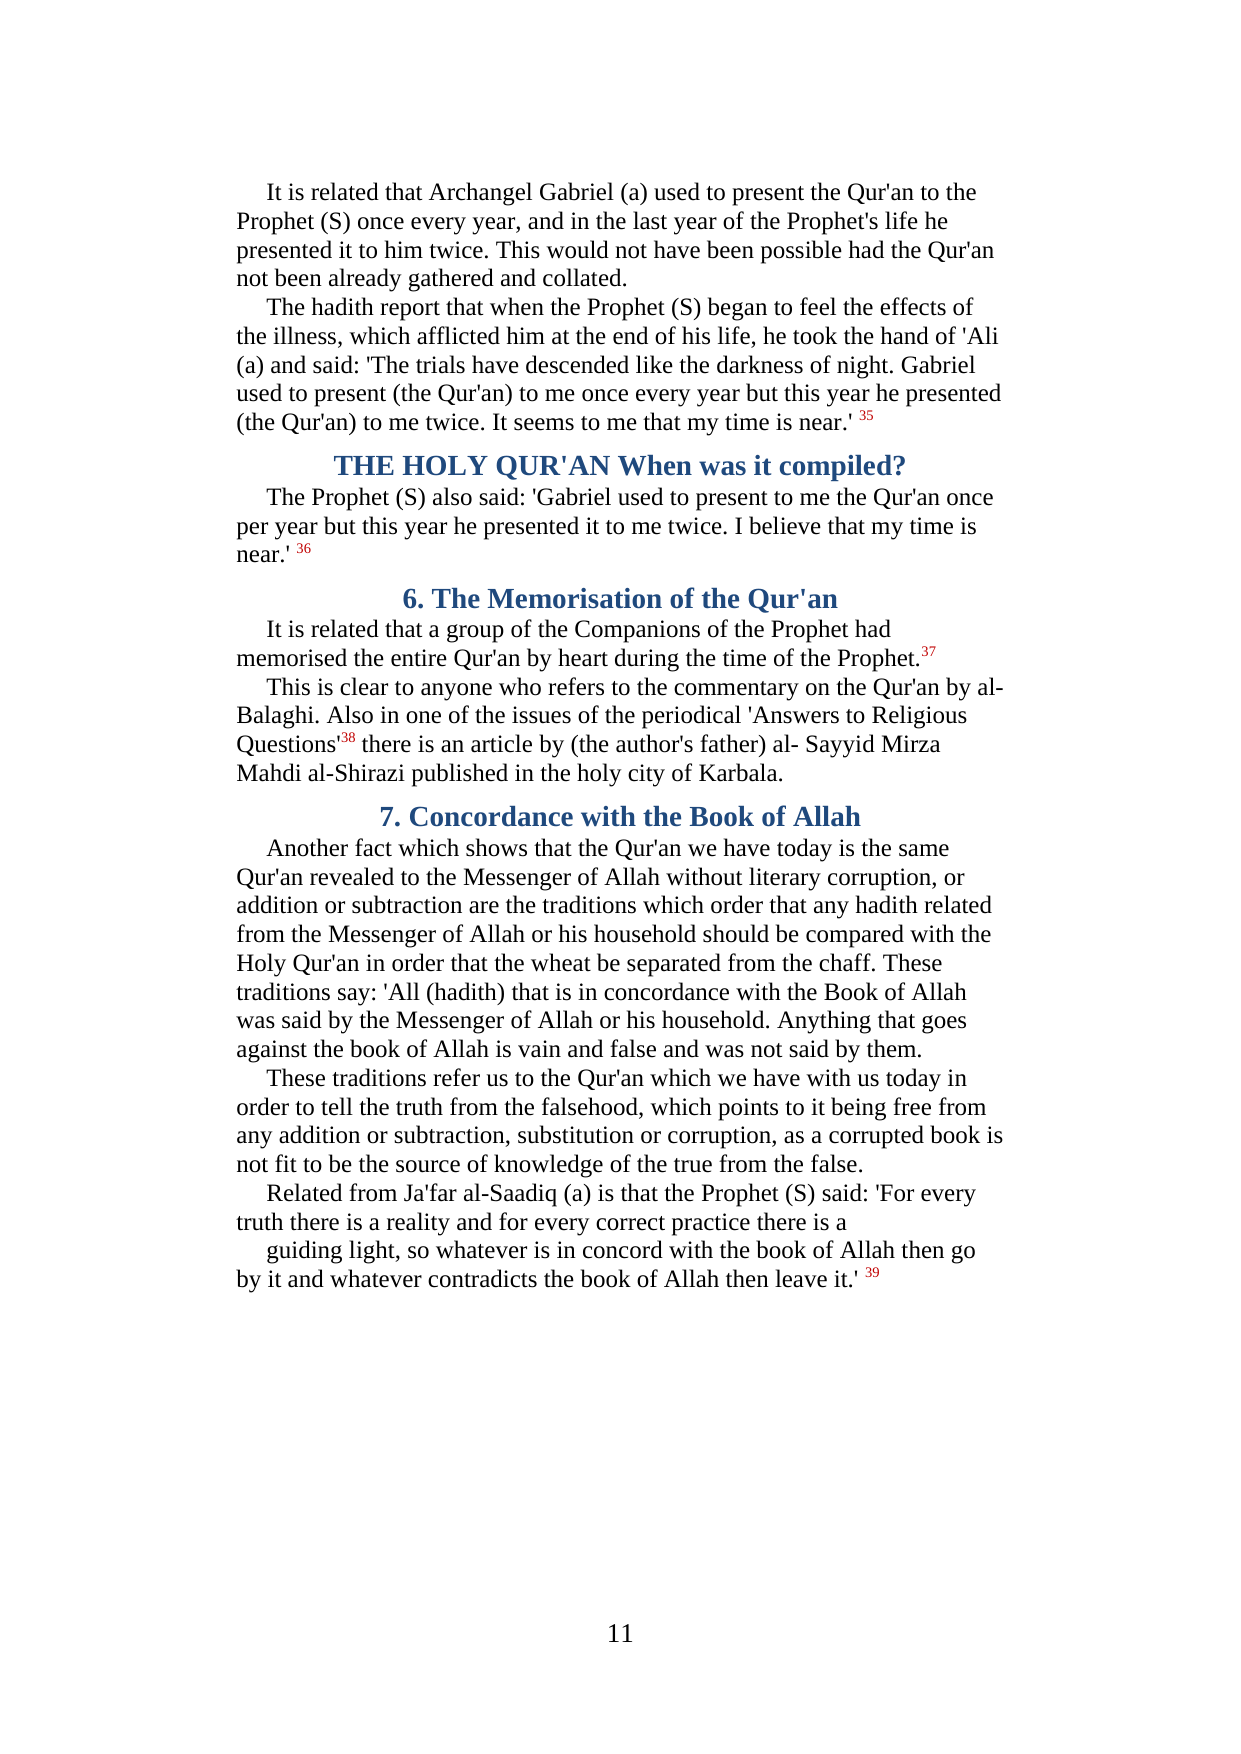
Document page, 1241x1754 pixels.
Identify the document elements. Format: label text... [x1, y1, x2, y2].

text These traditions refer us to the Qur'an which we have with us today in order to tell the truth from the falsehood, which points to it being free from any addition or subtraction, substitution or corruption, as a corrupted book is not fit to be the source of knowledge of the true from the false. [236, 1063, 1004, 1178]
text Another fact which shows that the Qur'an we have today is the same Qur'an revealed to the Messenger of Allah without literary corruption, or addition or subtraction are the traditions which order that any hadith related from the Messenger of Allah or his household should be compared with the Holy Qur'an in order that the wheat be separated from the chaff. These traditions say: 'All (hadith) that is in concordance with the Book of Allah was said by the Messenger of Allah or his household. Anything that goes against the book of Allah is vain and false and was not said by them. [236, 833, 1004, 1063]
subtitle THE HOLY QUR'AN When was it compiled? [236, 448, 1004, 482]
text It is related that a group of the Companions of the Prophet had memorised the entire Qur'an by heart during the time of the Prophet.37 [236, 614, 1004, 672]
text It is related that Archangel Gabriel (a) used to present the Qur'an to the Prophet (S) once every year, and in the last year of the Prophet's life he presented it to him twice. This would not have been possible had the Qur'an not been already gathered and collated. [236, 177, 1004, 292]
subtitle 7. Concordance with the Book of Allah [236, 799, 1004, 833]
text guiding light, so whatever is in concord with the book of Allah then go by it and whatever contradicts the book of Allah then leave it.' 39 [236, 1235, 1004, 1293]
subtitle 6. The Memorisation of the Qur'an [236, 581, 1004, 614]
text The Prophet (S) also said: 'Gabriel used to present to me the Qur'an once per year but this year he presented it to me twice. I believe that my time is near.' 36 [236, 482, 1004, 568]
text This is clear to anyone who refers to the commentary on the Qur'an by al-Balaghi. Also in one of the issues of the periodical 'Answers to Religious Questions'38 there is an article by (the author's father) al- Sayyid Mirza Mahdi al-Shirazi published in the holy city of Karbala. [236, 672, 1004, 787]
text Related from Ja'far al-Saadiq (a) is that the Prophet (S) said: 'For every truth there is a reality and for every correct practice there is a [236, 1178, 1004, 1235]
text The hadith report that when the Prophet (S) began to feel the effects of the illness, which afflicted him at the end of his life, he took the hand of 'Ali (a) and said: 'The trials have descended like the darkness of night. Gabriel used to present (the Qur'an) to me once every year but this year he presented (the Qur'an) to me twice. It seems to me that my time is near.' 35 [236, 292, 1004, 436]
